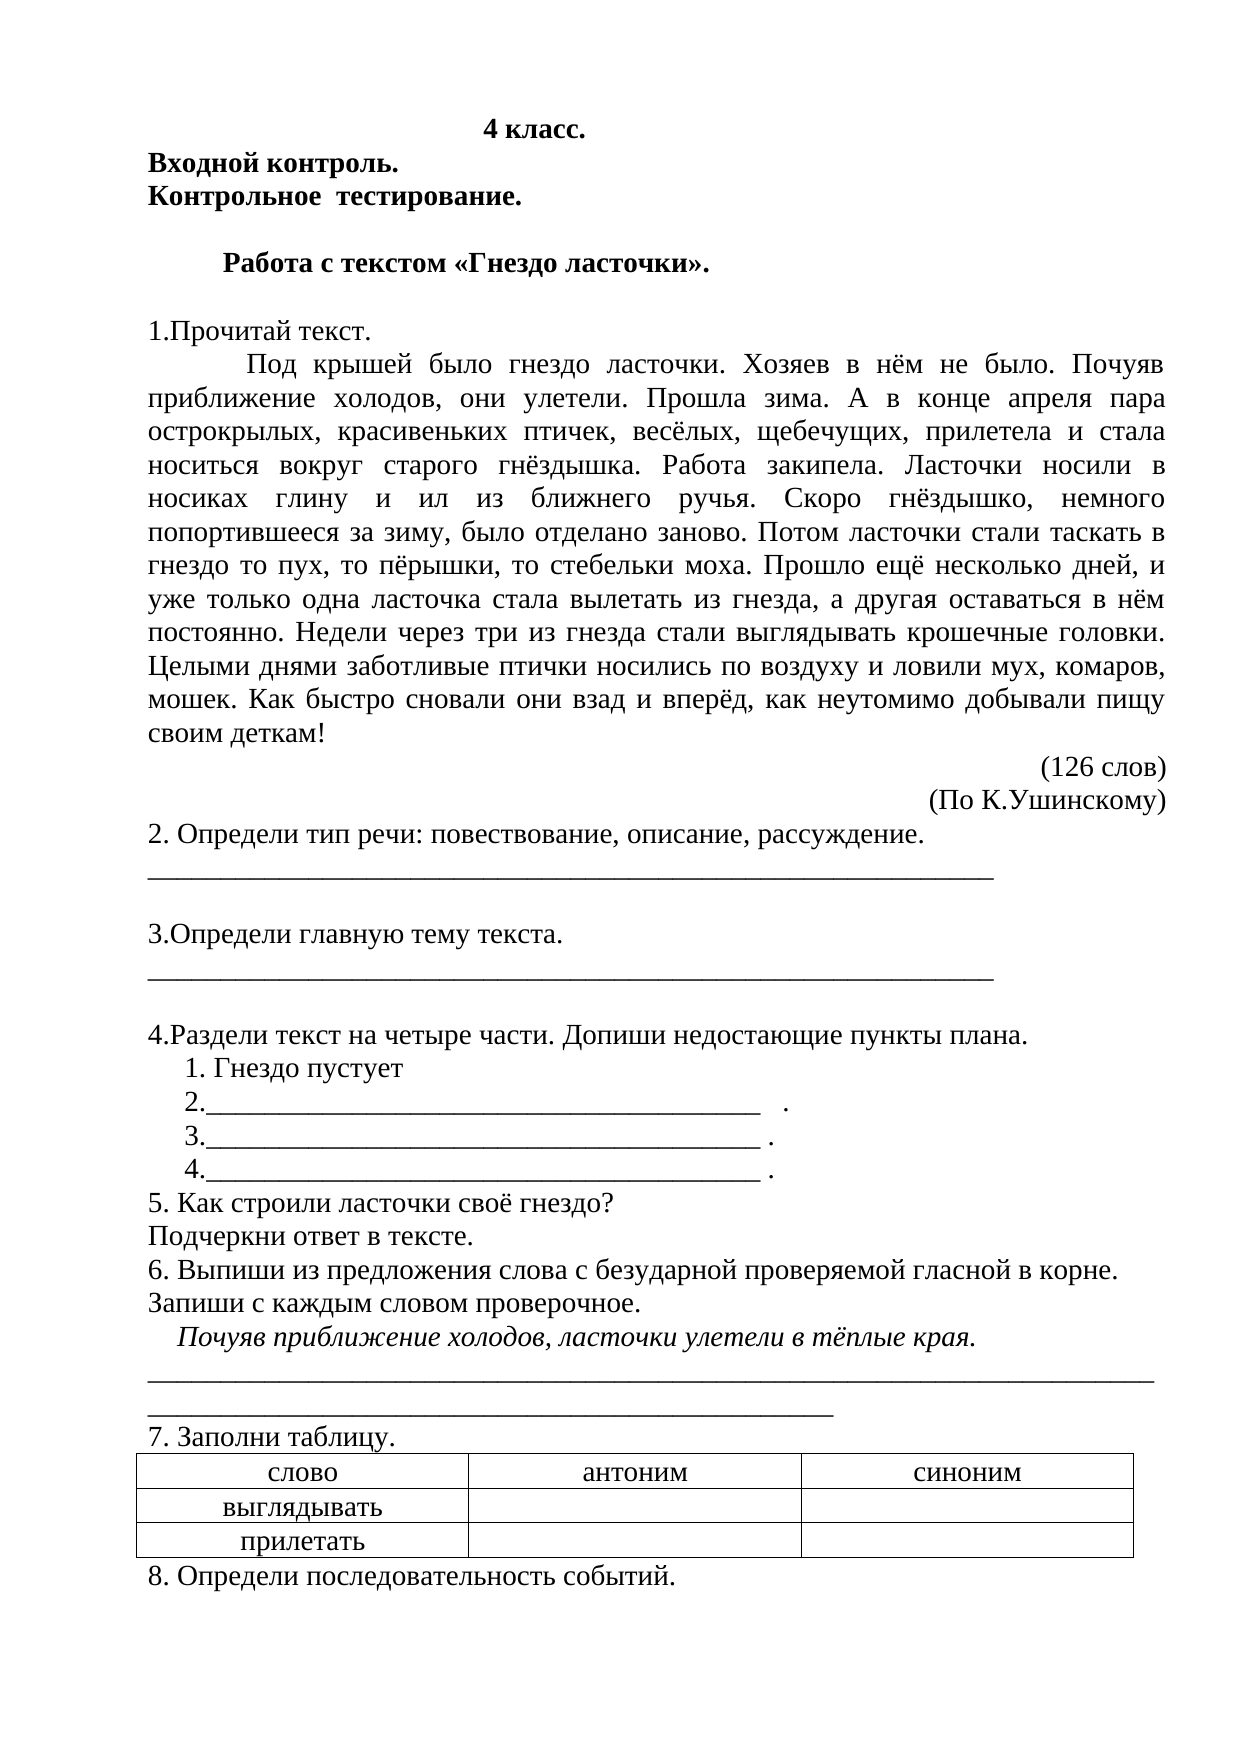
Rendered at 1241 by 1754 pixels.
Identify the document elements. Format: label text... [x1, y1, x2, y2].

text (По К.Ушинскому) [148, 782, 1167, 816]
table_header синоним [802, 1454, 1133, 1488]
text 5. Как строили ласточки своё гнездо? [148, 1185, 1167, 1218]
text 4 класс. [148, 111, 1167, 145]
table_cell [469, 1523, 801, 1557]
table_cell [802, 1489, 1133, 1522]
text (126 слов) [148, 749, 1167, 782]
table_header слово [137, 1454, 468, 1488]
text 3.______________________________________ . [148, 1118, 1167, 1151]
text 2.______________________________________ . [148, 1084, 1167, 1118]
text 7. Заполни таблицу. [148, 1419, 1167, 1453]
text 4.Раздели текст на четыре части. Допиши недостающие пункты плана. [148, 1017, 1167, 1051]
text 1. Гнездо пустует [148, 1051, 1167, 1084]
text 1.Прочитай текст. [148, 313, 1167, 346]
text ____________________________________________________________________________________________________________________ [148, 1352, 1167, 1419]
text 6. Выпиши из предложения слова с безударной проверяемой гласной в корне. Запиши с каждым словом проверочное. [148, 1252, 1167, 1319]
table_cell выглядывать [137, 1489, 468, 1522]
text Почуяв приближение холодов, ласточки улетели в тёплые края. [148, 1319, 1167, 1352]
text Работа с текстом «Гнездо ласточки». [223, 246, 1167, 279]
text 3.Определи главную тему текста. [148, 916, 1167, 950]
text Подчеркни ответ в тексте. [148, 1218, 1167, 1252]
table_cell [469, 1489, 801, 1522]
text 8. Определи последовательность событий. [148, 1558, 1167, 1591]
text 2. Определи тип речи: повествование, описание, рассуждение. [148, 816, 1167, 849]
text 4.______________________________________ . [148, 1151, 1167, 1185]
table_cell прилетать [137, 1523, 468, 1557]
text __________________________________________________________ [148, 849, 1167, 883]
table_cell [802, 1523, 1133, 1557]
text __________________________________________________________ [148, 950, 1167, 983]
text Контрольное тестирование. [148, 178, 1167, 212]
text Под крышей было гнездо ласточки. Хозяев в нём не было. Почуяв приближение холодов, они улетели. Прошла зима. А в конце апреля пара острокрылых, красивеньких птичек, весёлых, щебечущих, прилетела и стала носиться вокруг старого гнёздышка. Работа закипела. Ласточки носили в носиках глину и ил из ближнего ручья. Скоро гнёздышко, немного попортившееся за зиму, было отделано заново. Потом ласточки стали таскать в гнездо то пух, то пёрышки, то стебельки моха. Прошло ещё несколько дней, и уже только одна ласточка стала вылетать из гнезда, а другая оставаться в нём постоянно. Недели через три из гнезда стали выглядывать крошечные головки. Целыми днями заботливые птички носились по воздуху и ловили мух, комаров, мошек. Как быстро сновали они взад и вперёд, как неутомимо добывали пищу своим деткам! [148, 346, 1167, 749]
table_header антоним [469, 1454, 801, 1488]
text Входной контроль. [148, 145, 1167, 178]
